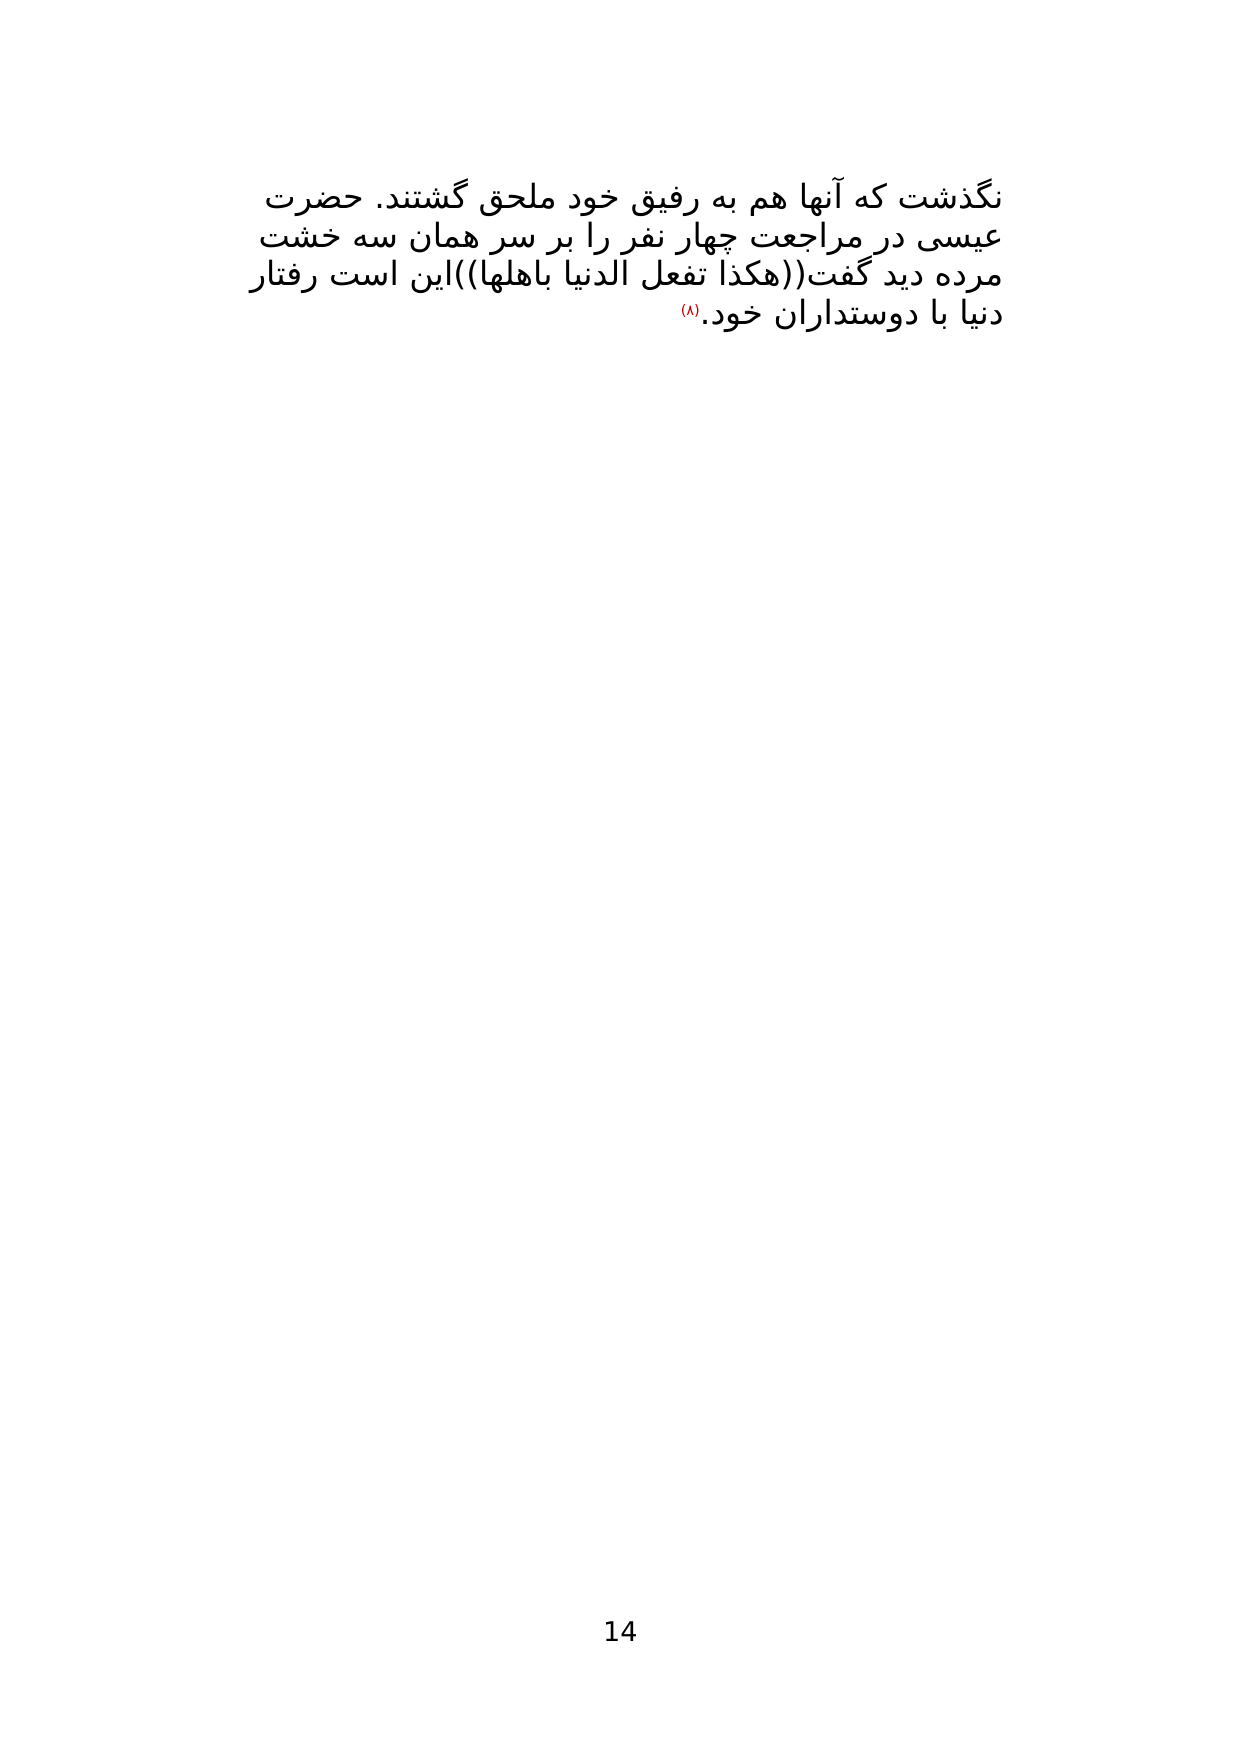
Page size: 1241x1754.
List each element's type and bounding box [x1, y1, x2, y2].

text [236, 177, 1004, 333]
